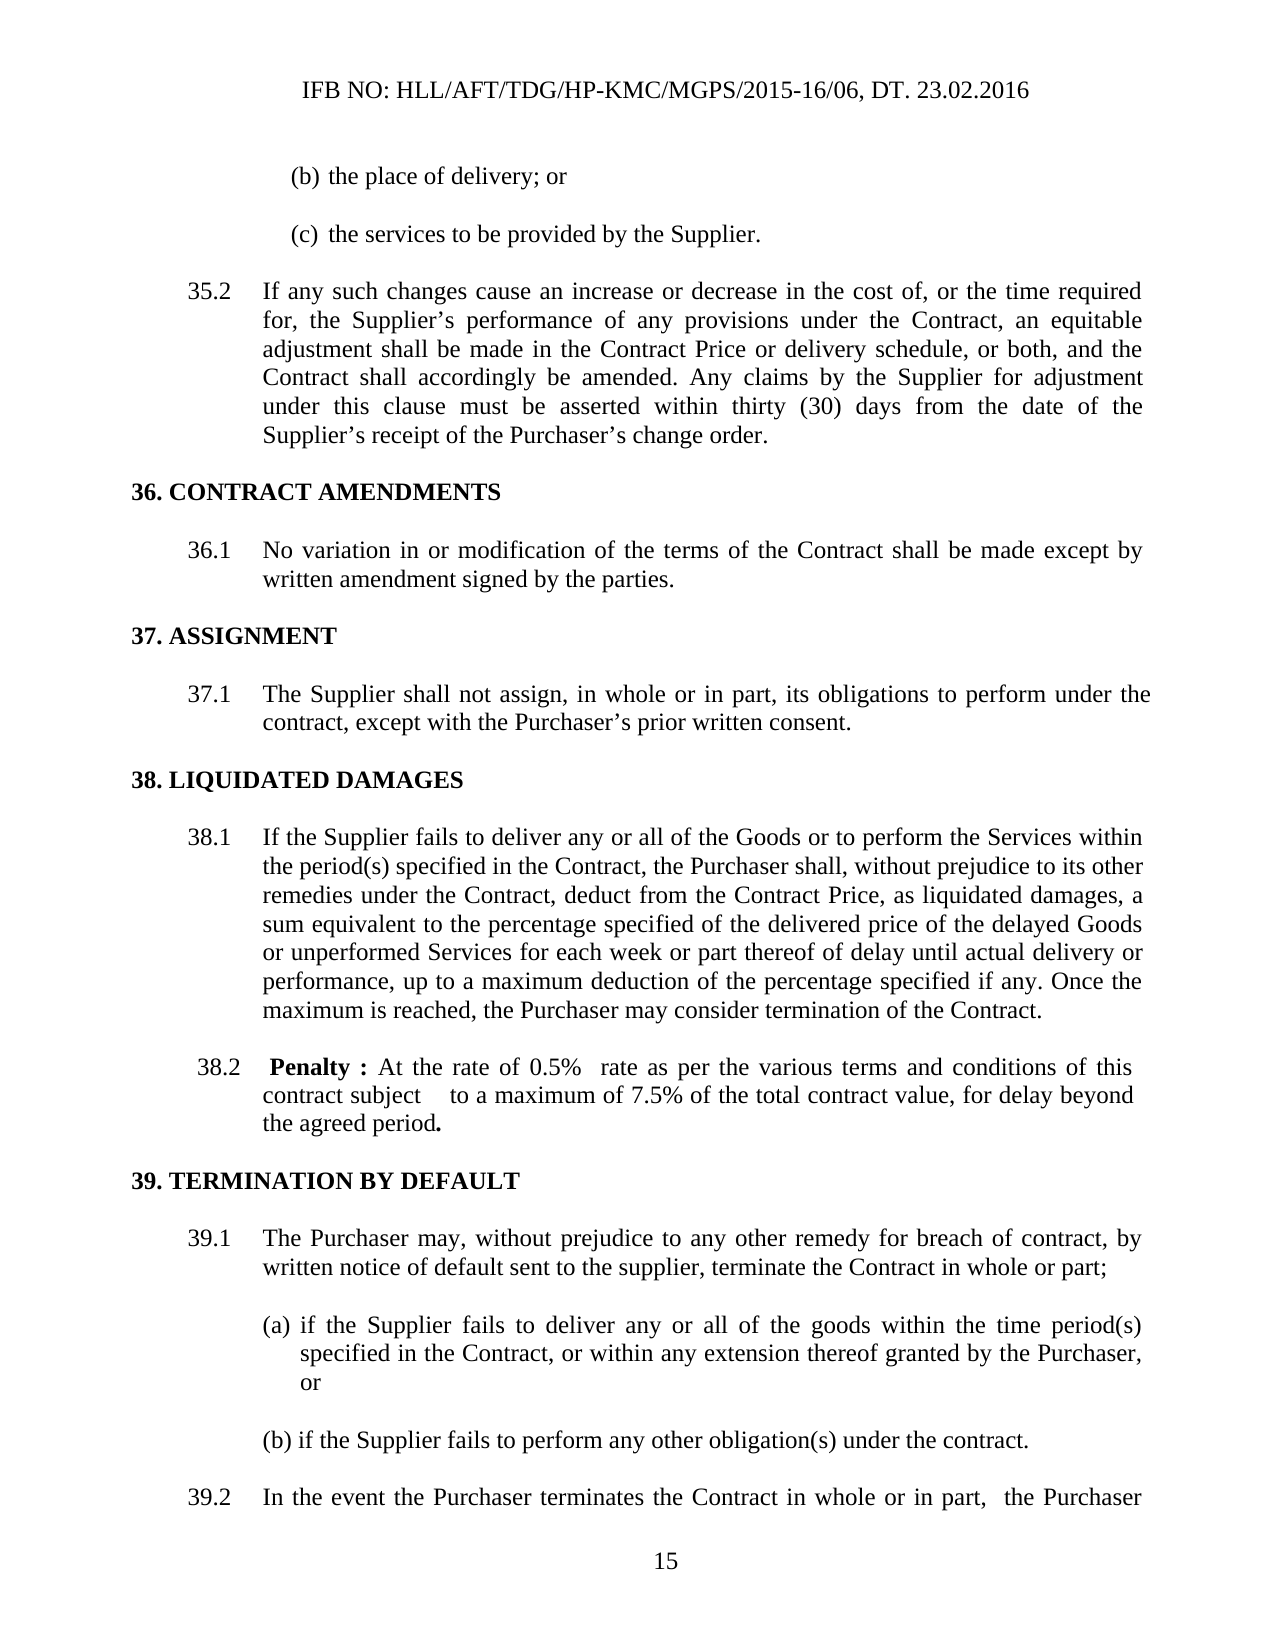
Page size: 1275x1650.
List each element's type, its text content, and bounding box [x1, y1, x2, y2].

list the services to be provided by the Supplier. [291, 219, 1144, 247]
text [187, 1482, 1144, 1511]
text (b) if the Supplier fails to perform any other obligation(s) under the contract. [262, 1425, 1144, 1453]
text 39.1 The Purchaser may, without prejudice to any other remedy for breach of contract, by written notice of default sent to the supplier, terminate the Contract in whole or part; [187, 1223, 1144, 1281]
text 36.1 No variation in or modification of the terms of the Contract shall be made except by written amendment signed by the parties. [187, 535, 1144, 592]
text 35.2 If any such changes cause an increase or decrease in the cost of, or the time required for, the Supplier’s performance of any provisions under the Contract, an equitable adjustment shall be made in the Contract Price or delivery schedule, or both, and the Contract shall accordingly be amended. Any claims by the Supplier for adjustment under this clause must be asserted within thirty (30) days from the date of the Supplier’s receipt of the Purchaser’s change order. [187, 276, 1144, 449]
text 36. CONTRACT AMENDMENTS [131, 477, 1200, 506]
text 38.1 If the Supplier fails to deliver any or all of the Goods or to perform the Services within the period(s) specified in the Contract, the Purchaser shall, without prejudice to its other remedies under the Contract, deduct from the Contract Price, as liquidated damages, a sum equivalent to the percentage specified of the delivered price of the delayed Goods or unperformed Services for each week or part thereof of delay until actual delivery or performance, up to a maximum deduction of the percentage specified if any. Once the maximum is reached, the Purchaser may consider termination of the Contract. [187, 822, 1144, 1024]
list if the Supplier fails to deliver any or all of the goods within the time period(s) specified in the Contract, or within any extension thereof granted by the Purchaser, or [262, 1310, 1144, 1396]
text 38. LIQUIDATED DAMAGES [131, 765, 1200, 794]
text 38.2 Penalty : At the rate of 0.5% rate as per the various terms and conditions of this contract subject to a maximum of 7.5% of the total contract value, for delay beyond the agreed period. [169, 1052, 1134, 1137]
text 37. ASSIGNMENT [131, 621, 1200, 650]
text 37.1 The Supplier shall not assign, in whole or in part, its obligations to perform under the contract, except with the Purchaser’s prior written consent. [187, 679, 1153, 736]
list the place of delivery; or [291, 161, 1144, 190]
text 39. TERMINATION BY DEFAULT [131, 1166, 1200, 1195]
